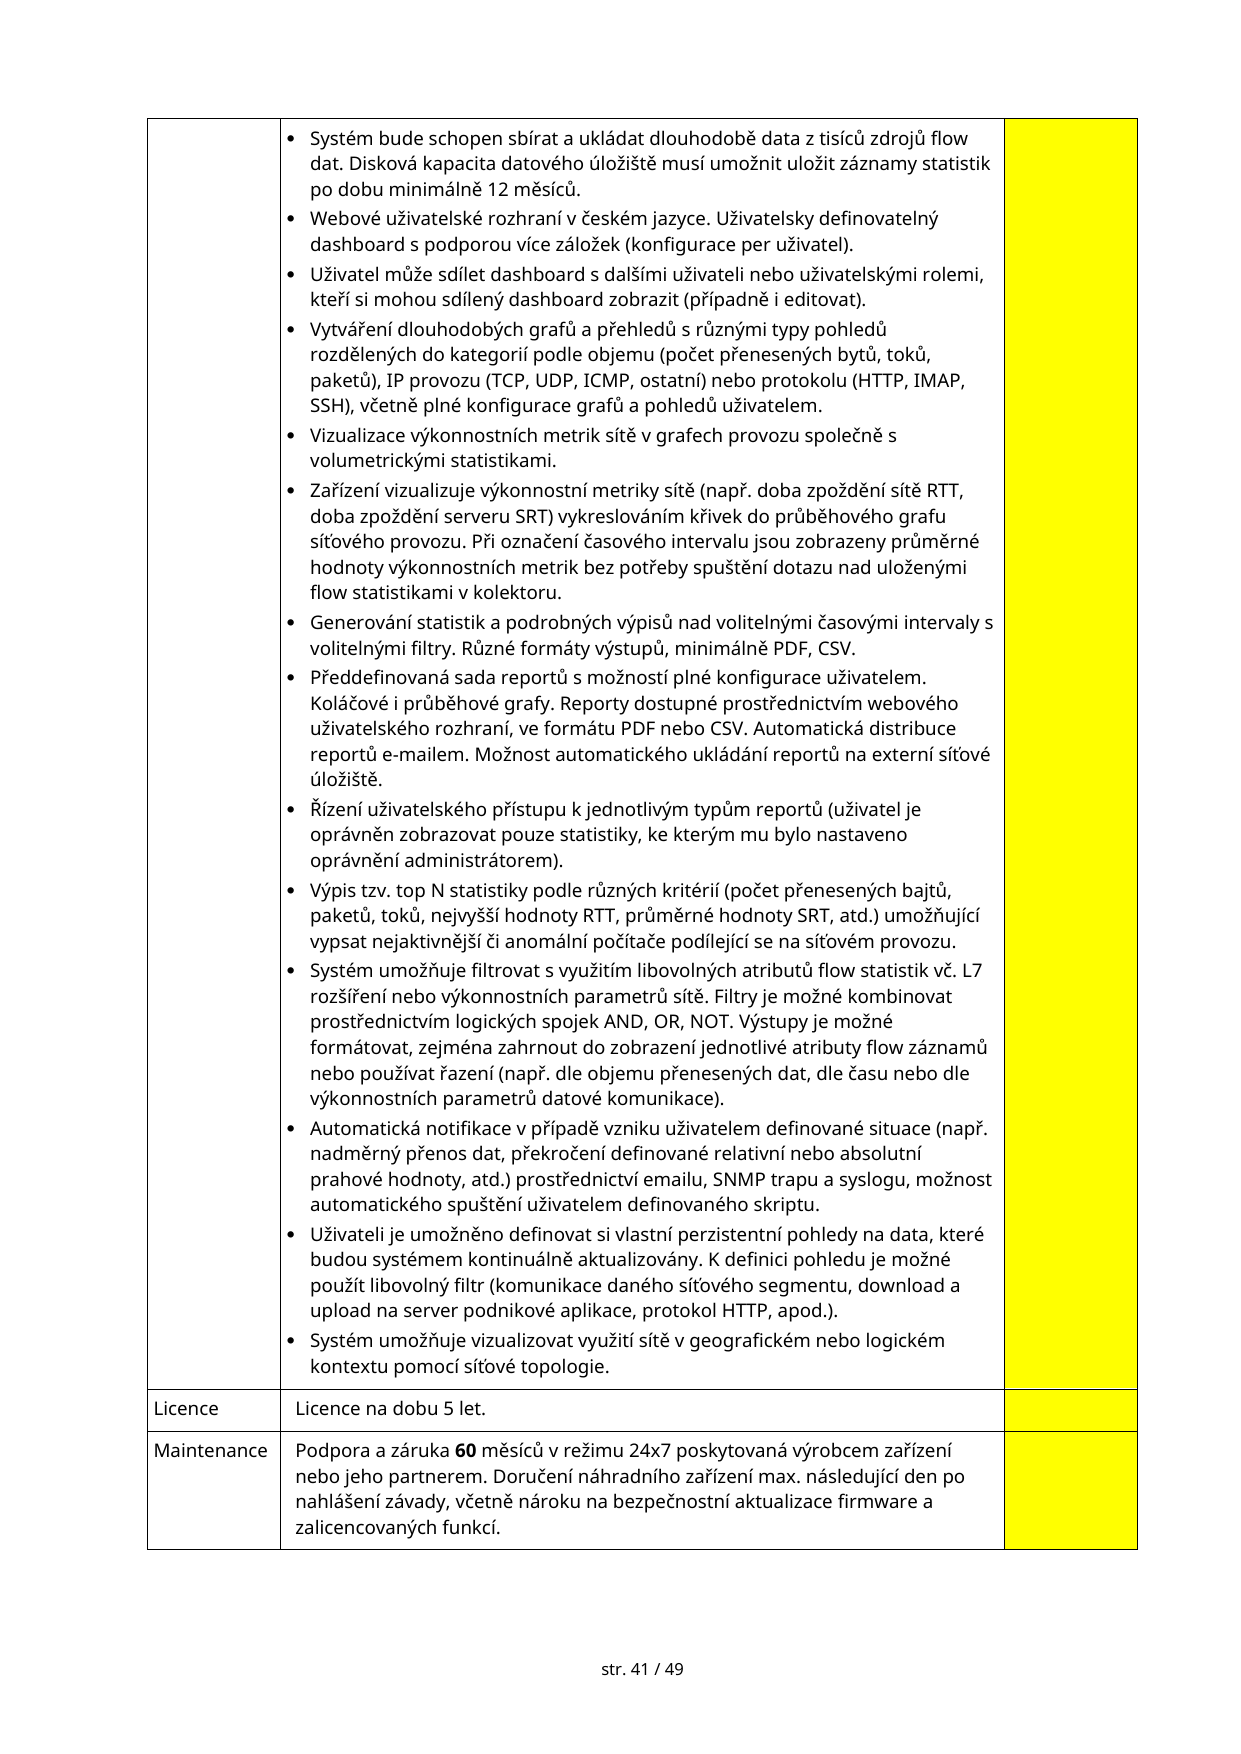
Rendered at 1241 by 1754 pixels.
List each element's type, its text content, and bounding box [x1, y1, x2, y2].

table_cell [1005, 119, 1137, 1388]
table_cell [1005, 1390, 1137, 1431]
table_cell [1005, 1432, 1137, 1549]
table_cell Maintenance [148, 1432, 280, 1549]
table_cell Podpora a záruka 60 měsíců v režimu 24x7 poskytovaná výrobcem zařízení nebo jeho partnerem. Doručení náhradního zařízení max. následující den po nahlášení závady, včetně nároku na bezpečnostní aktualizace firmware a zalicencovaných funkcí. [281, 1432, 1004, 1549]
table_cell Licence [148, 1390, 280, 1431]
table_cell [148, 119, 280, 1388]
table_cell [281, 119, 1004, 1388]
table_cell Licence na dobu 5 let. [281, 1390, 1004, 1431]
